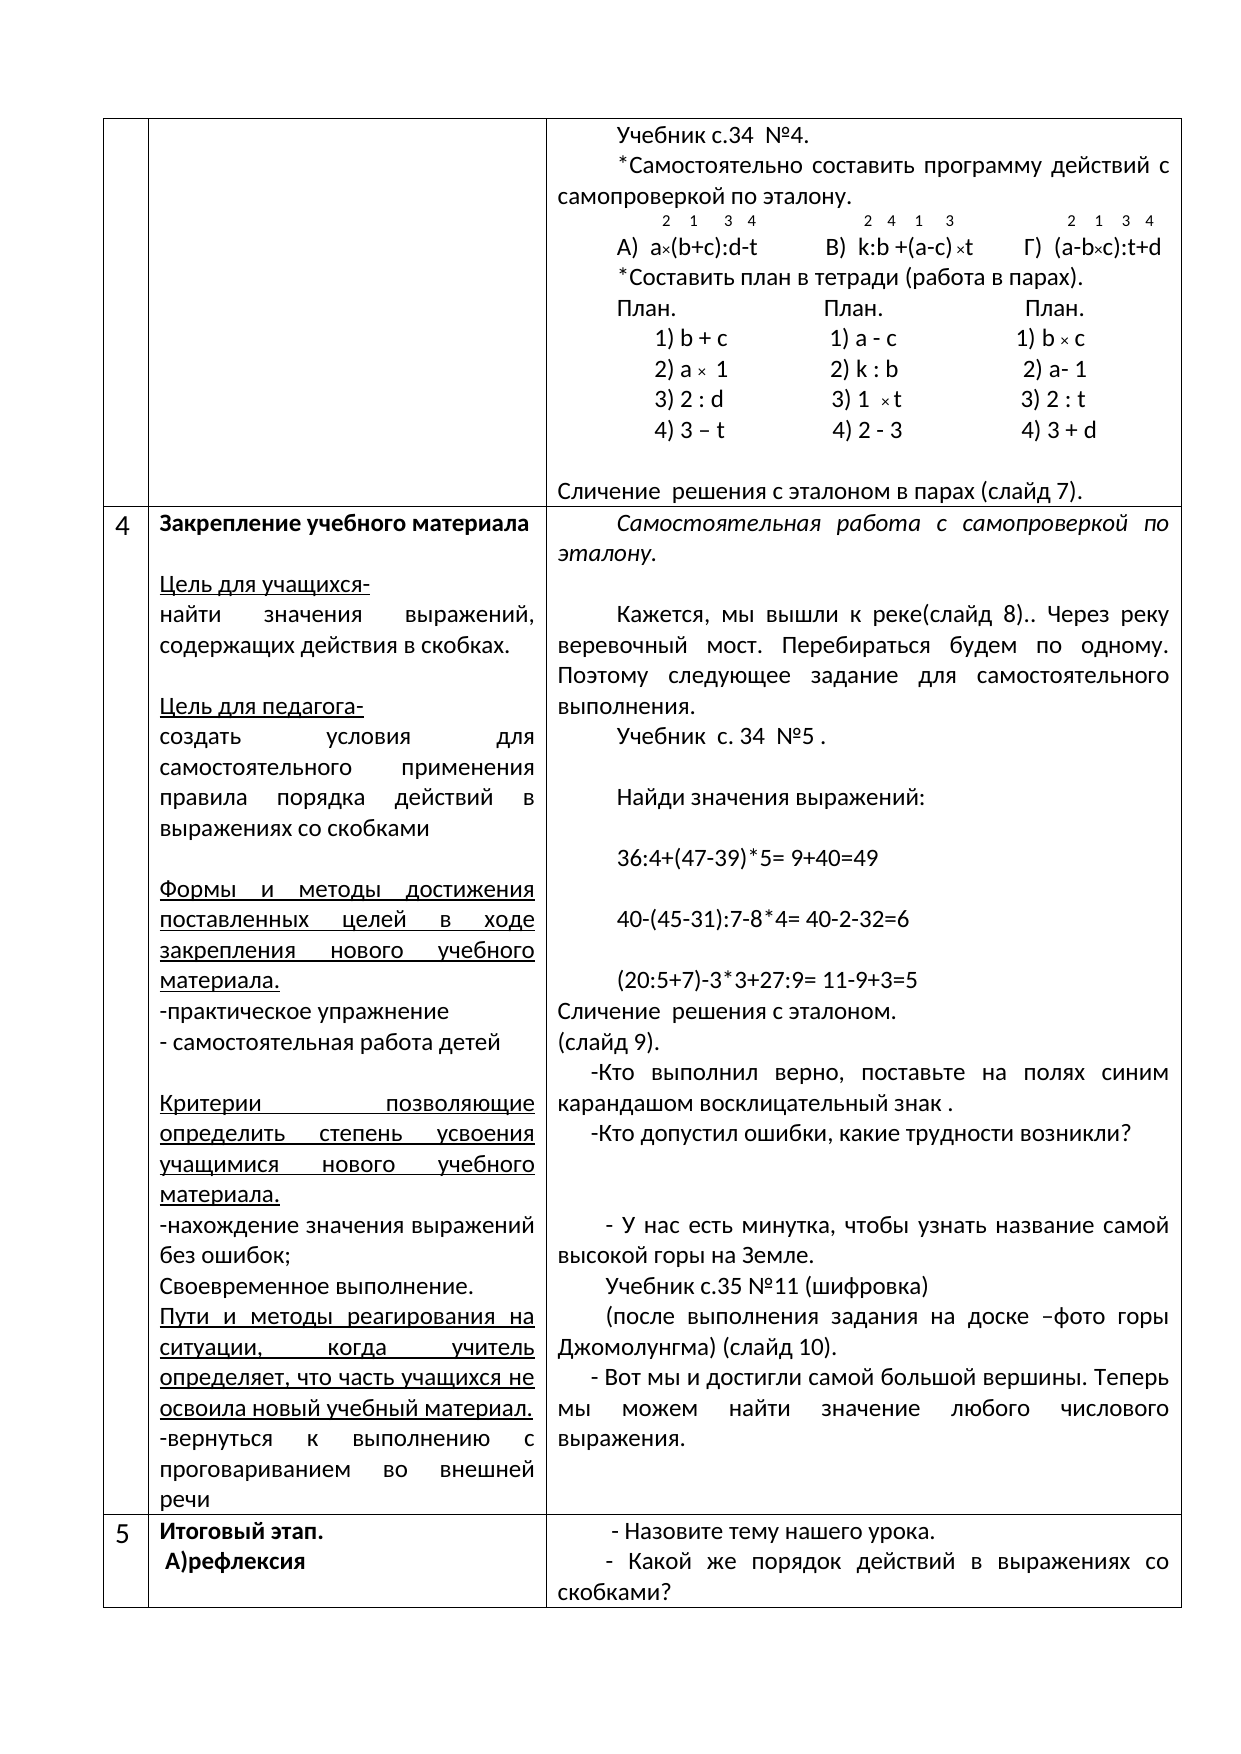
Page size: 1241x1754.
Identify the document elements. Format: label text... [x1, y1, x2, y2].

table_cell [547, 119, 1181, 506]
table_cell 4 [104, 507, 148, 1514]
table_cell 5 [104, 1515, 148, 1607]
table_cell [547, 1515, 1181, 1607]
table_cell Самостоятельная работа с самопроверкой по эталону. Кажется, мы вышли к реке(слайд 8).. Через реку веревочный мост. Перебираться будем по одному. Поэтому следующее задание для самостоятельного выполнения. Учебник с. 34 №5 . Найди значения выражений: 36:4+(47-39)*5= 9+40=49 40-(45-31):7-8*4= 40-2-32=6 (20:5+7)-3*3+27:9= 11-9+3=5 Сличение решения с эталоном. (слайд 9). -Кто выполнил верно, поставьте на полях синим карандашом восклицательный знак . -Кто допустил ошибки, какие трудности возникли? - У нас есть минутка, чтобы узнать название самой высокой горы на Земле. Учебник с.35 №11 (шифровка) (после выполнения задания на доске –фото горы Джомолунгма) (слайд 10). - Вот мы и достигли самой большой вершины. Теперь мы можем найти значение любого числового выражения. [547, 507, 1181, 1514]
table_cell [149, 1515, 546, 1607]
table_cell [149, 119, 546, 506]
table_cell Закрепление учебного материала Цель для учащихся- найти значения выражений, содержащих действия в скобках. Цель для педагога- создать условия для самостоятельного применения правила порядка действий в выражениях со скобками Формы и методы достижения поставленных целей в ходе закрепления нового учебного материала. -практическое упражнение - самостоятельная работа детей Критерии позволяющие определить степень усвоения учащимися нового учебного материала. -нахождение значения выражений без ошибок; Своевременное выполнение. Пути и методы реагирования на ситуации, когда учитель определяет, что часть учащихся не освоила новый учебный материал. -вернуться к выполнению с проговариванием во внешней речи [149, 507, 546, 1514]
table_cell 3 [104, 119, 148, 506]
